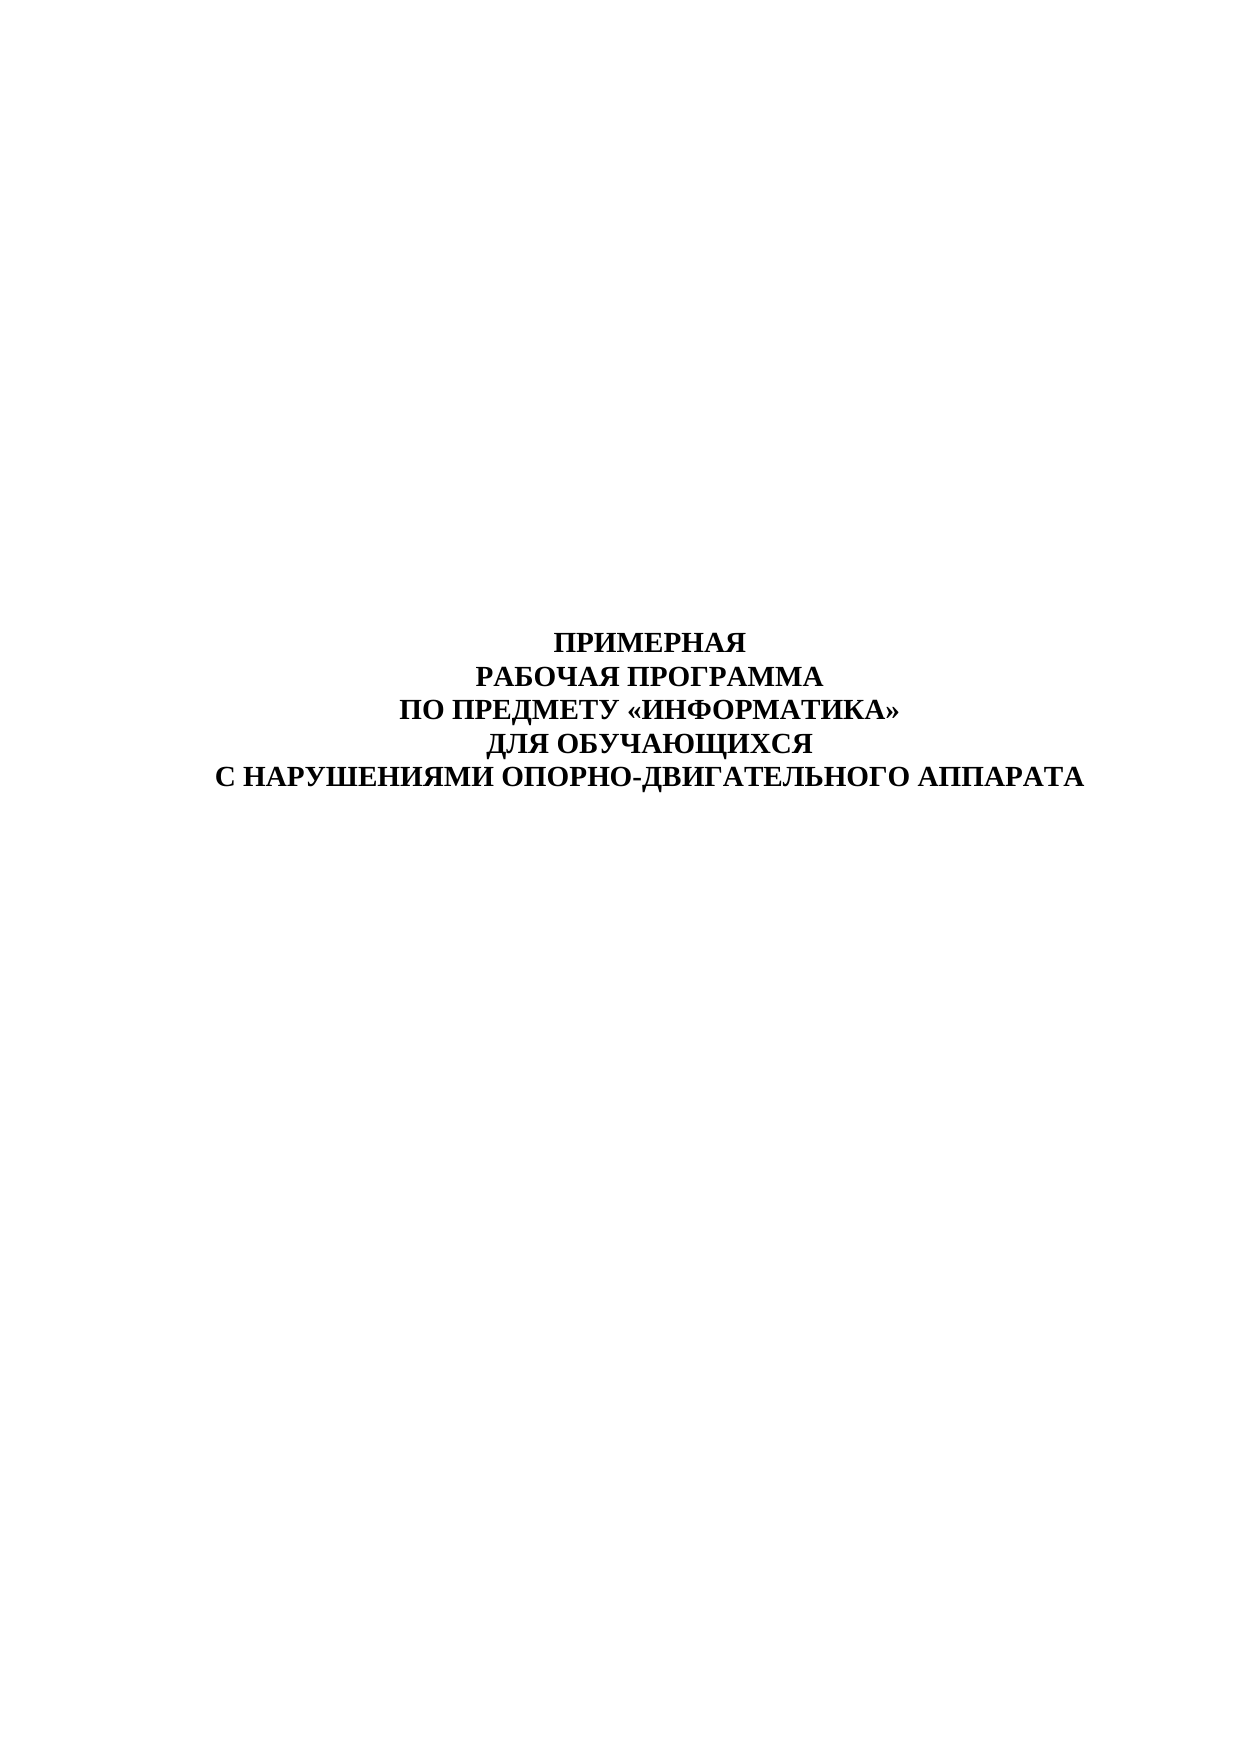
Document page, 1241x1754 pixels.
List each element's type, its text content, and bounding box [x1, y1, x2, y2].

text ПО ПРЕДМЕТУ «ИНФОРМАТИКА» [148, 692, 1152, 726]
text С НАРУШЕНИЯМИ ОПОРНО-ДВИГАТЕЛЬНОГО АППАРАТА [148, 759, 1152, 793]
text РАБОЧАЯ ПРОГРАММА [148, 659, 1152, 692]
text ДЛЯ ОБУЧАЮЩИХСЯ [148, 726, 1152, 759]
text ПРИМЕРНАЯ [148, 625, 1152, 659]
